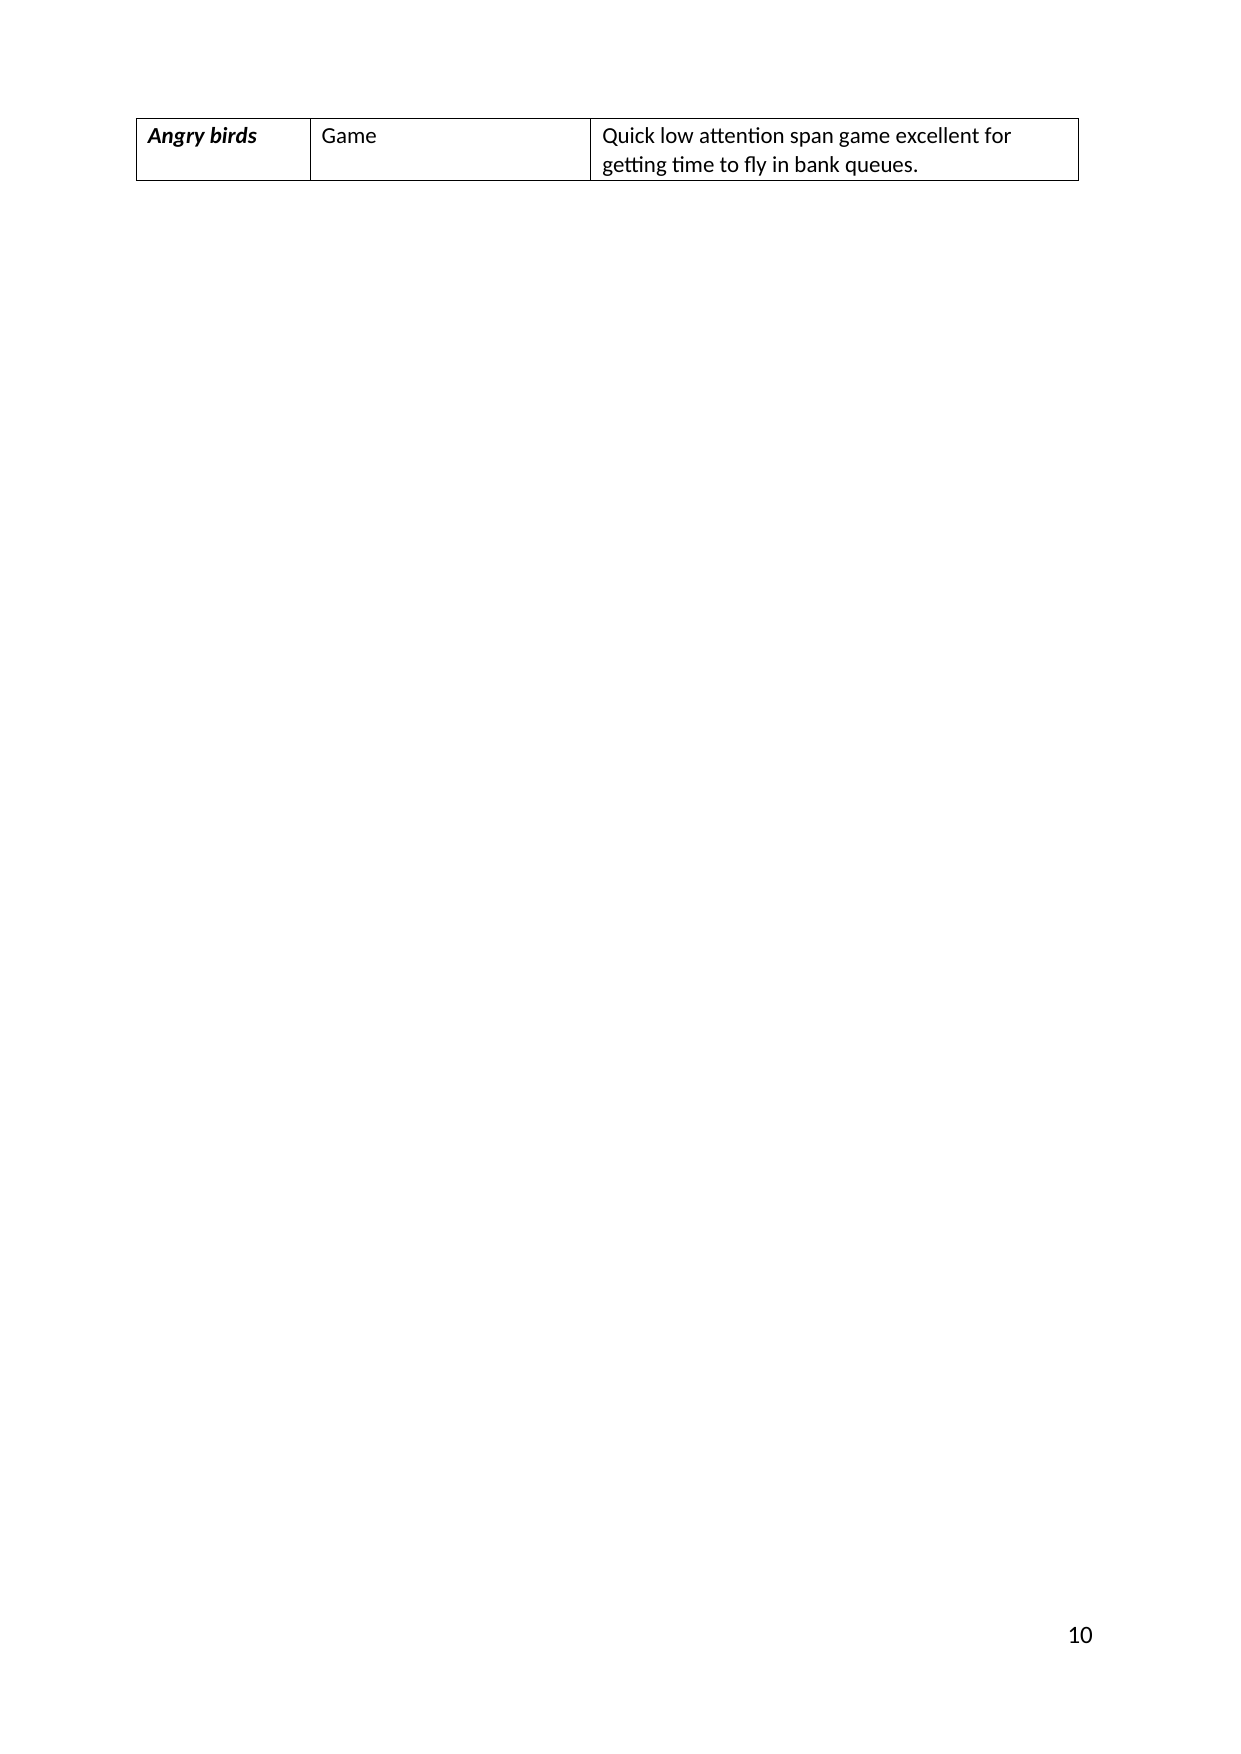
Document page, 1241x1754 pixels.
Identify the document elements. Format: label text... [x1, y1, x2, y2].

table_cell Game [311, 119, 590, 180]
table_cell Angry birds [137, 119, 310, 180]
table_cell Quick low attention span game excellent for getting time to fly in bank queues. [591, 119, 1078, 180]
